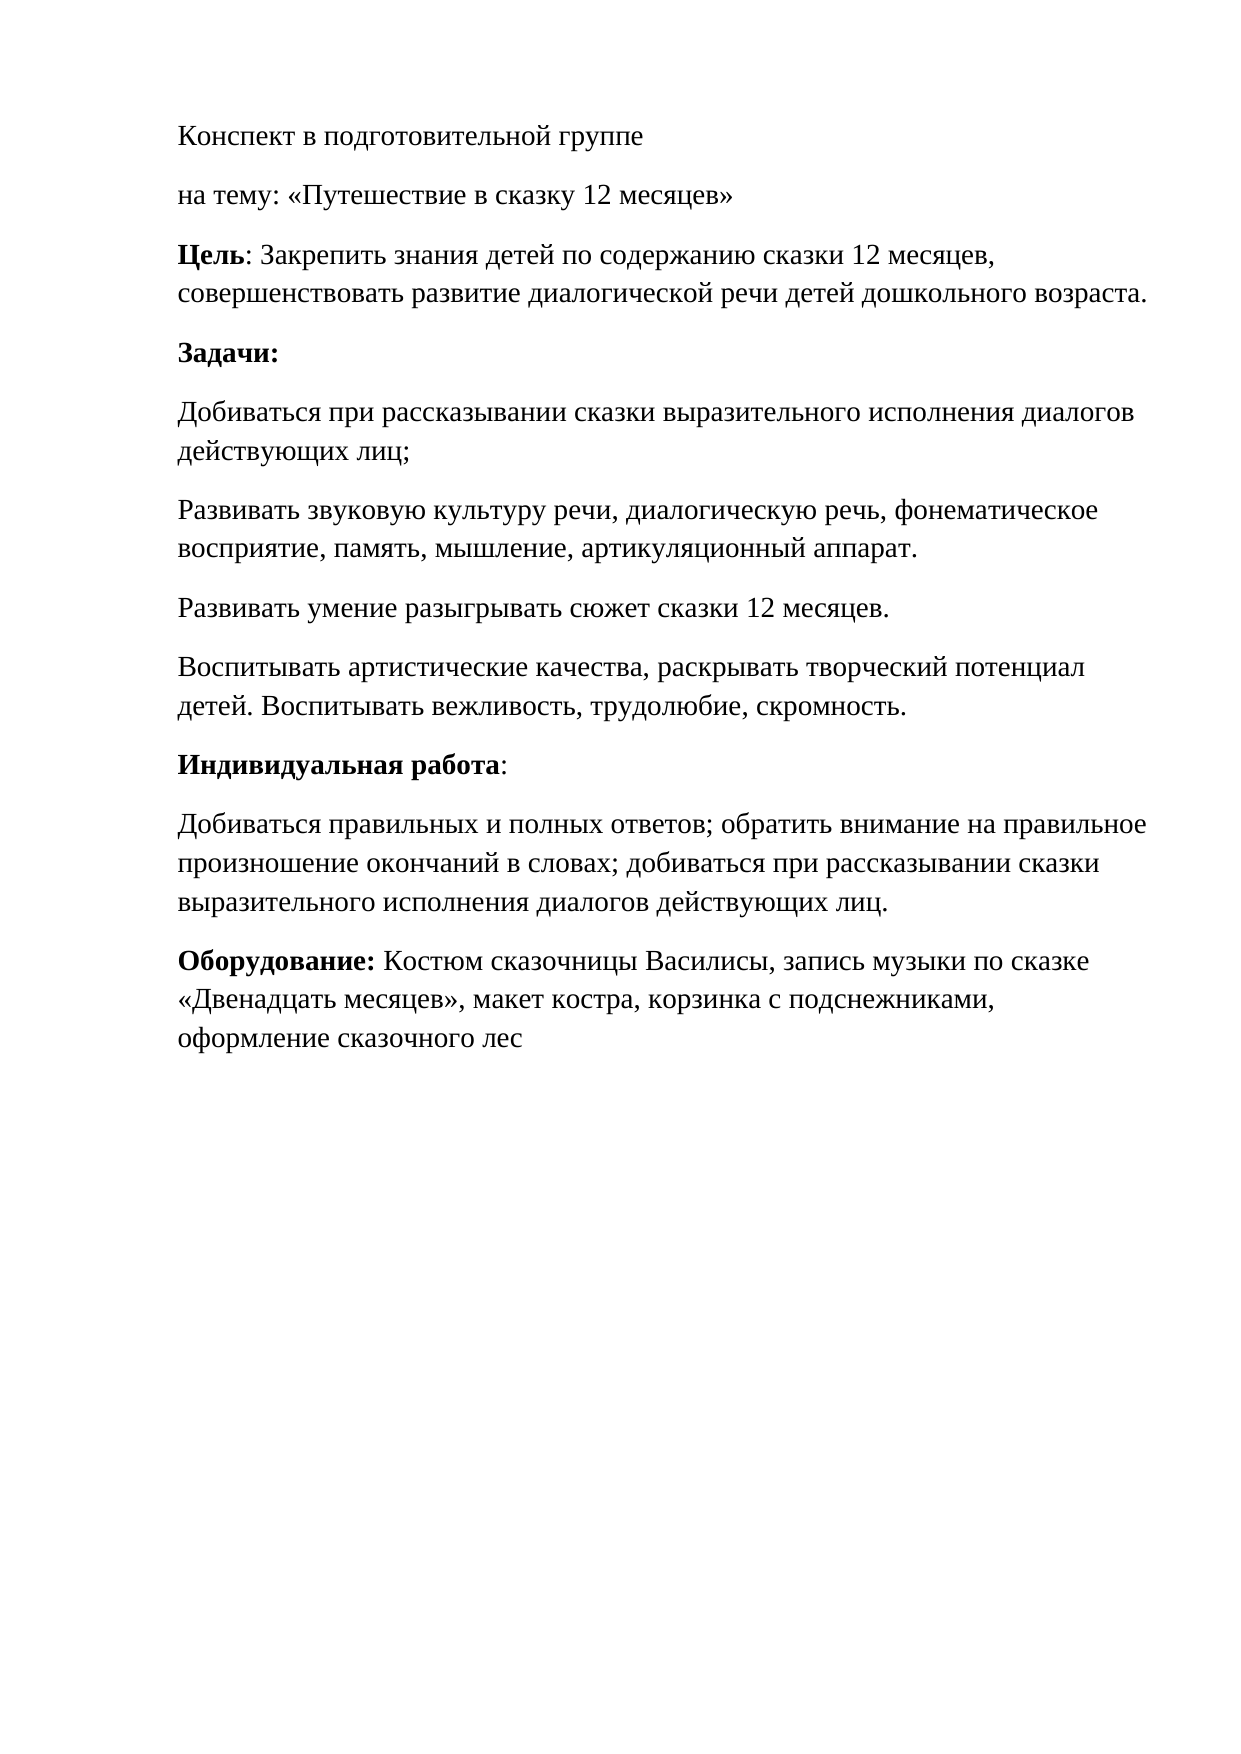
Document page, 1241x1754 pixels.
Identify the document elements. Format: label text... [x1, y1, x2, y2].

text Цель: Закрепить знания детей по содержанию сказки 12 месяцев, совершенствовать развитие диалогической речи детей дошкольного возраста. [177, 237, 1152, 309]
text Оборудование: Костюм сказочницы Василисы, запись музыки по сказке «Двенадцать месяцев», макет костра, корзинка с подснежниками, оформление сказочного лес [177, 943, 1152, 1054]
text Задачи: [177, 335, 1152, 368]
text Развивать звуковую культуру речи, диалогическую речь, фонематическое восприятие, память, мышление, артикуляционный аппарат. [177, 492, 1152, 564]
text Развивать умение разыгрывать сюжет сказки 12 месяцев. [177, 590, 1152, 623]
text Воспитывать артистические качества, раскрывать творческий потенциал детей. Воспитывать вежливость, трудолюбие, скромность. [177, 649, 1152, 721]
text Добиваться правильных и полных ответов; обратить внимание на правильное произношение окончаний в словах; добиваться при рассказывании сказки выразительного исполнения диалогов действующих лиц. [177, 807, 1152, 917]
text на тему: «Путешествие в сказку 12 месяцев» [177, 177, 1152, 211]
text Конспект в подготовительной группе [177, 118, 1152, 152]
text Индивидуальная работа: [177, 747, 1152, 781]
text Добиваться при рассказывании сказки выразительного исполнения диалогов действующих лиц; [177, 394, 1152, 466]
